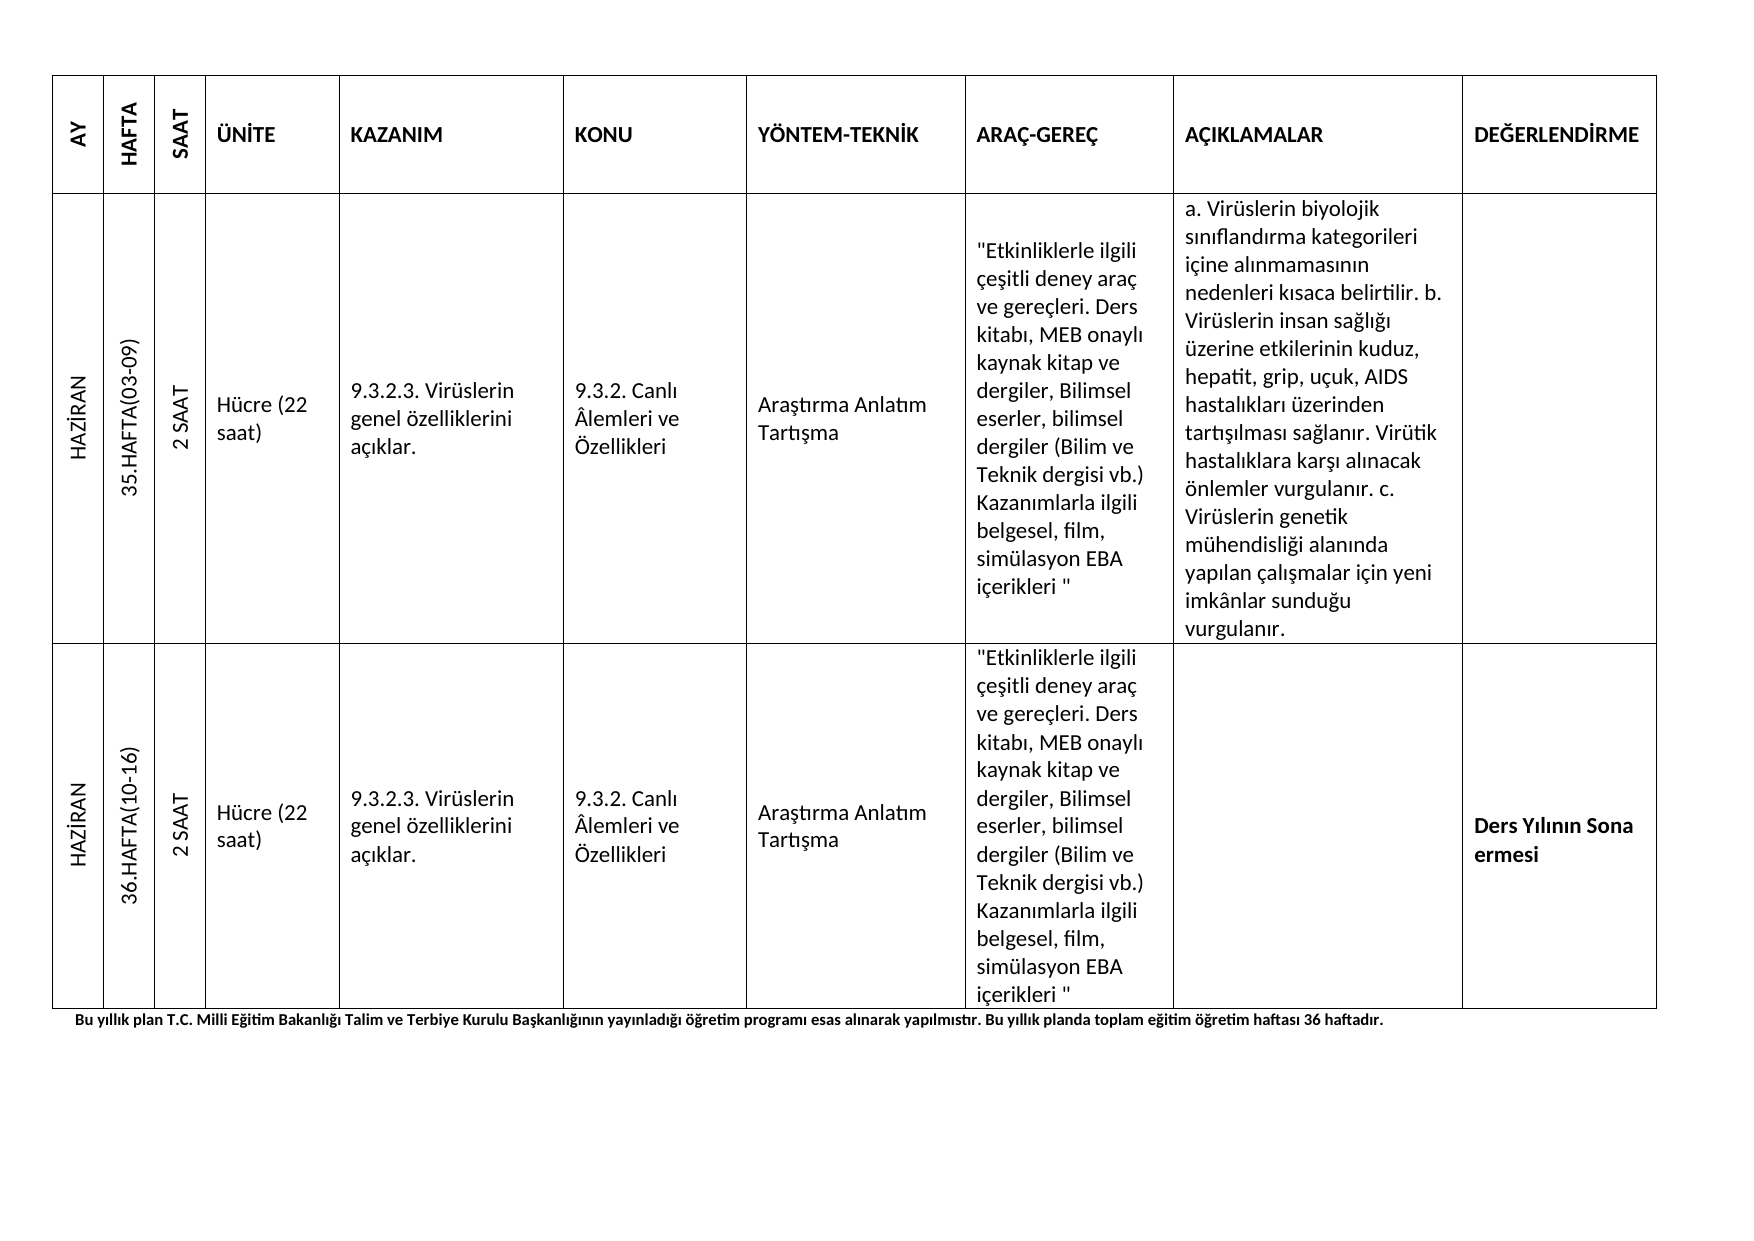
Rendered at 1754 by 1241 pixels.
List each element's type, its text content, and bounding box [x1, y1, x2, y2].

table_header YÖNTEM-TEKNİK [747, 76, 965, 193]
table_header HAFTA [104, 76, 154, 193]
table_cell HAZİRAN [53, 644, 103, 1008]
table_cell HAZİRAN [53, 194, 103, 642]
table_cell 9.3.2.3. Virüslerin genel özelliklerini açıklar. [340, 644, 563, 1008]
table_cell [1174, 644, 1462, 1008]
table_cell [1463, 194, 1656, 642]
table_cell 36.HAFTA(10-16) [104, 644, 154, 1008]
table_header AÇIKLAMALAR [1174, 76, 1462, 193]
table_cell Hücre (22 saat) [206, 194, 339, 642]
table_header KONU [564, 76, 746, 193]
table_cell 9.3.2. Canlı Âlemleri ve Özellikleri [564, 194, 746, 642]
table_cell Araştırma Anlatım Tartışma [747, 194, 965, 642]
table_cell 35.HAFTA(03-09) [104, 194, 154, 642]
text Bu yıllık plan T.C. Milli Eğitim Bakanlığı Talim ve Terbiye Kurulu Başkanlığının yayınladığı öğretim programı esas alınarak yapılmıstır. Bu yıllık planda toplam eğitim öğretim haftası 36 haftadır. [75, 1009, 1679, 1029]
table_header SAAT [155, 76, 205, 193]
table_cell Hücre (22 saat) [206, 644, 339, 1008]
table_cell Ders Yılının Sona ermesi [1463, 644, 1656, 1008]
table_cell 9.3.2.3. Virüslerin genel özelliklerini açıklar. [340, 194, 563, 642]
table_header DEĞERLENDİRME [1463, 76, 1656, 193]
table_cell 2 SAAT [155, 644, 205, 1008]
table_cell 9.3.2. Canlı Âlemleri ve Özellikleri [564, 644, 746, 1008]
table_cell 2 SAAT [155, 194, 205, 642]
table_header ÜNİTE [206, 76, 339, 193]
table_cell Araştırma Anlatım Tartışma [747, 644, 965, 1008]
table_header AY [53, 76, 103, 193]
table_header KAZANIM [340, 76, 563, 193]
table_cell a. Virüslerin biyolojik sınıflandırma kategorileri içine alınmamasının nedenleri kısaca belirtilir. b. Virüslerin insan sağlığı üzerine etkilerinin kuduz, hepatit, grip, uçuk, AIDS hastalıkları üzerinden tartışılması sağlanır. Virütik hastalıklara karşı alınacak önlemler vurgulanır. c. Virüslerin genetik mühendisliği alanında yapılan çalışmalar için yeni imkânlar sunduğu vurgulanır. [1174, 194, 1462, 642]
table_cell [966, 194, 1173, 642]
table_header ARAÇ-GEREÇ [966, 76, 1173, 193]
